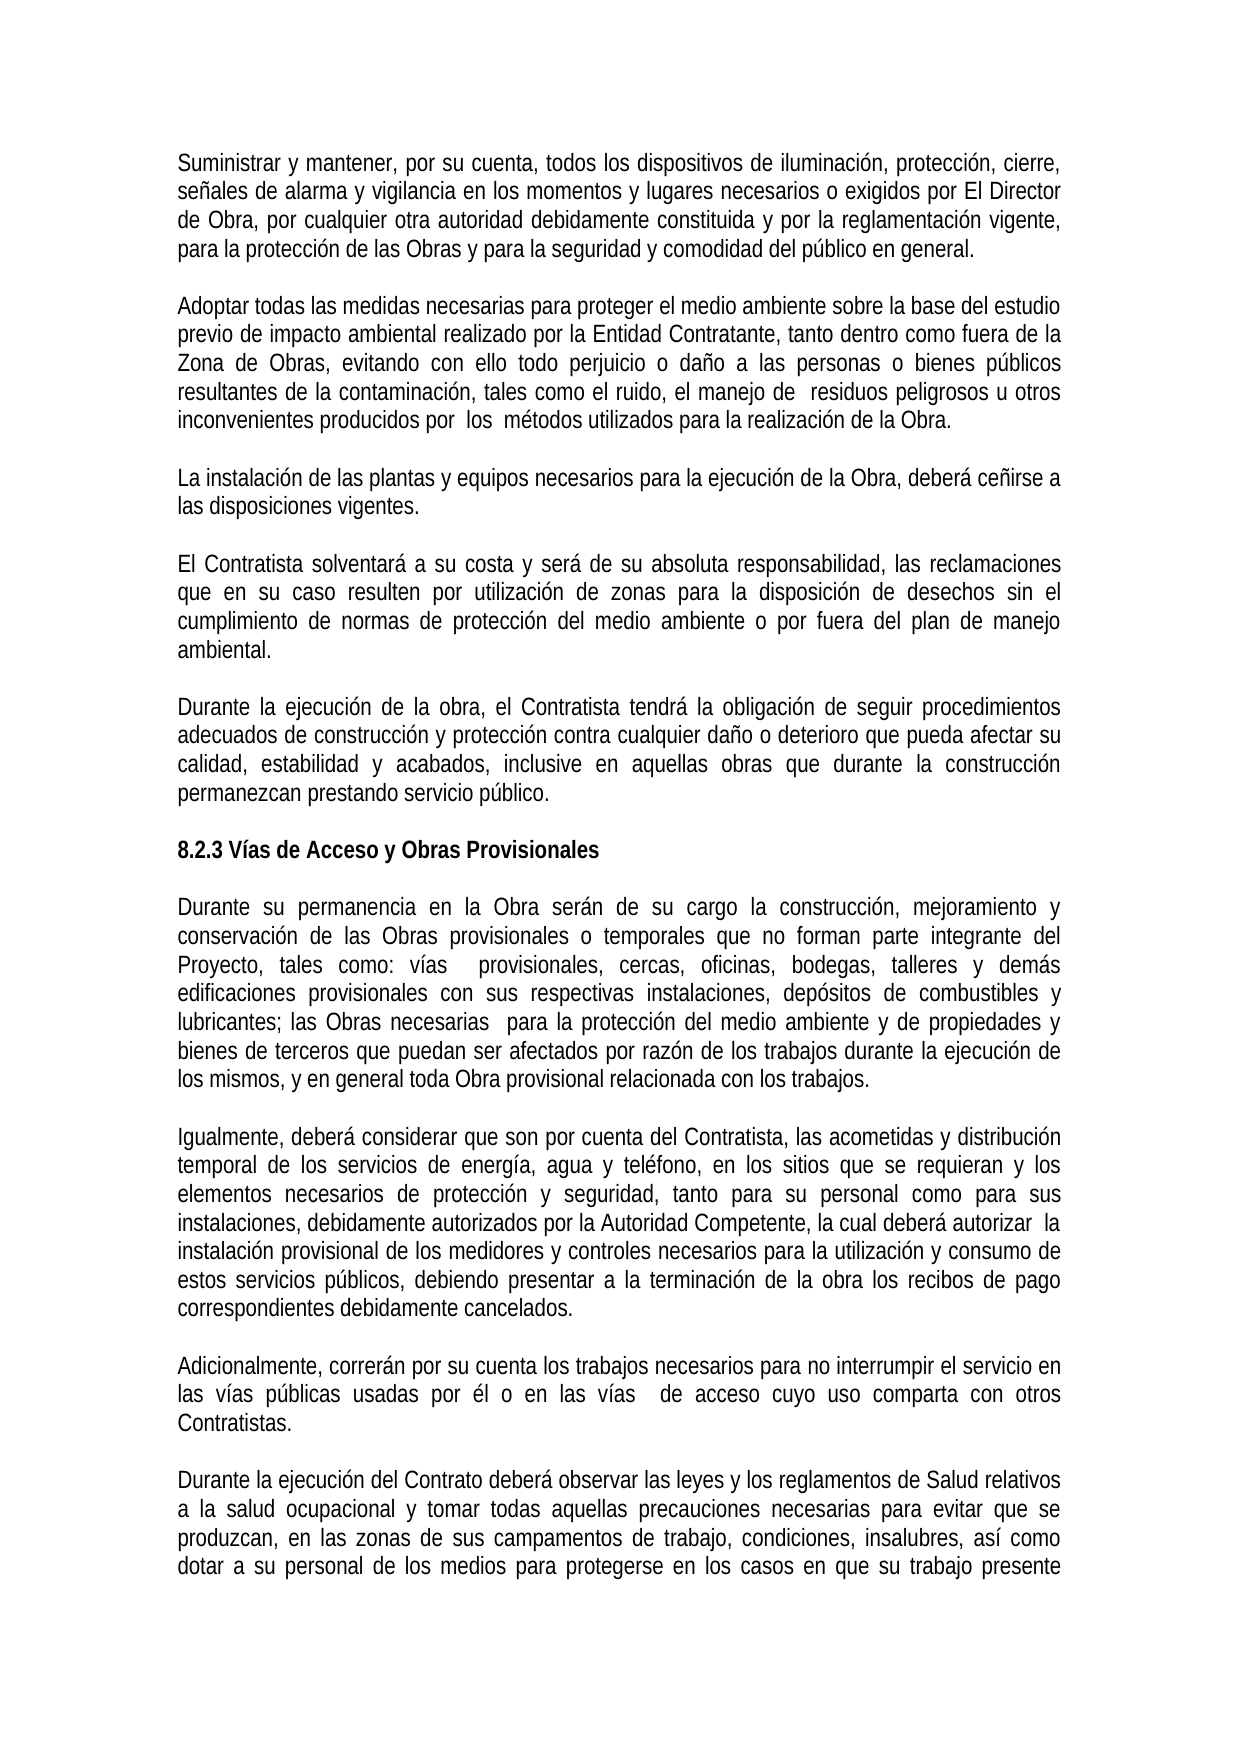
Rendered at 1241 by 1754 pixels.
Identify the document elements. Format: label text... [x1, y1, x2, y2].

text Durante la ejecución de la obra, el Contratista tendrá la obligación de seguir procedimientos adecuados de construcción y protección contra cualquier daño o deterioro que pueda afectar su calidad, estabilidad y acabados, inclusive en aquellas obras que durante la construcción permanezcan prestando servicio público. [177, 692, 1063, 806]
text Adicionalmente, correrán por su cuenta los trabajos necesarios para no interrumpir el servicio en las vías públicas usadas por él o en las vías de acceso cuyo uso comparta con otros Contratistas. [177, 1351, 1063, 1437]
text Durante su permanencia en la Obra serán de su cargo la construcción, mejoramiento y conservación de las Obras provisionales o temporales que no forman parte integrante del Proyecto, tales como: vías provisionales, cercas, oficinas, bodegas, talleres y demás edificaciones provisionales con sus respectivas instalaciones, depósitos de combustibles y lubricantes; las Obras necesarias para la protección del medio ambiente y de propiedades y bienes de terceros que puedan ser afectados por razón de los trabajos durante la ejecución de los mismos, y en general toda Obra provisional relacionada con los trabajos. [177, 892, 1063, 1093]
text Suministrar y mantener, por su cuenta, todos los dispositivos de iluminación, protección, cierre, señales de alarma y vigilancia en los momentos y lugares necesarios o exigidos por El Director de Obra, por cualquier otra autoridad debidamente constituida y por la reglamentación vigente, para la protección de las Obras y para la seguridad y comodidad del público en general. [177, 148, 1063, 262]
text Igualmente, deberá considerar que son por cuenta del Contratista, las acometidas y distribución temporal de los servicios de energía, agua y teléfono, en los sitios que se requieran y los elementos necesarios de protección y seguridad, tanto para su personal como para sus instalaciones, debidamente autorizados por la Autoridad Competente, la cual deberá autorizar la instalación provisional de los medidores y controles necesarios para la utilización y consumo de estos servicios públicos, debiendo presentar a la terminación de la obra los recibos de pago correspondientes debidamente cancelados. [177, 1122, 1063, 1322]
text La instalación de las plantas y equipos necesarios para la ejecución de la Obra, deberá ceñirse a las disposiciones vigentes. [177, 463, 1063, 520]
text 8.2.3 Vías de Acceso y Obras Provisionales [177, 835, 1063, 864]
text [177, 1465, 1063, 1580]
text Adoptar todas las medidas necesarias para proteger el medio ambiente sobre la base del estudio previo de impacto ambiental realizado por la Entidad Contratante, tanto dentro como fuera de la Zona de Obras, evitando con ello todo perjuicio o daño a las personas o bienes públicos resultantes de la contaminación, tales como el ruido, el manejo de residuos peligrosos u otros inconvenientes producidos por los métodos utilizados para la realización de la Obra. [177, 291, 1063, 434]
text El Contratista solventará a su costa y será de su absoluta responsabilidad, las reclamaciones que en su caso resulten por utilización de zonas para la disposición de desechos sin el cumplimiento de normas de protección del medio ambiente o por fuera del plan de manejo ambiental. [177, 549, 1063, 663]
